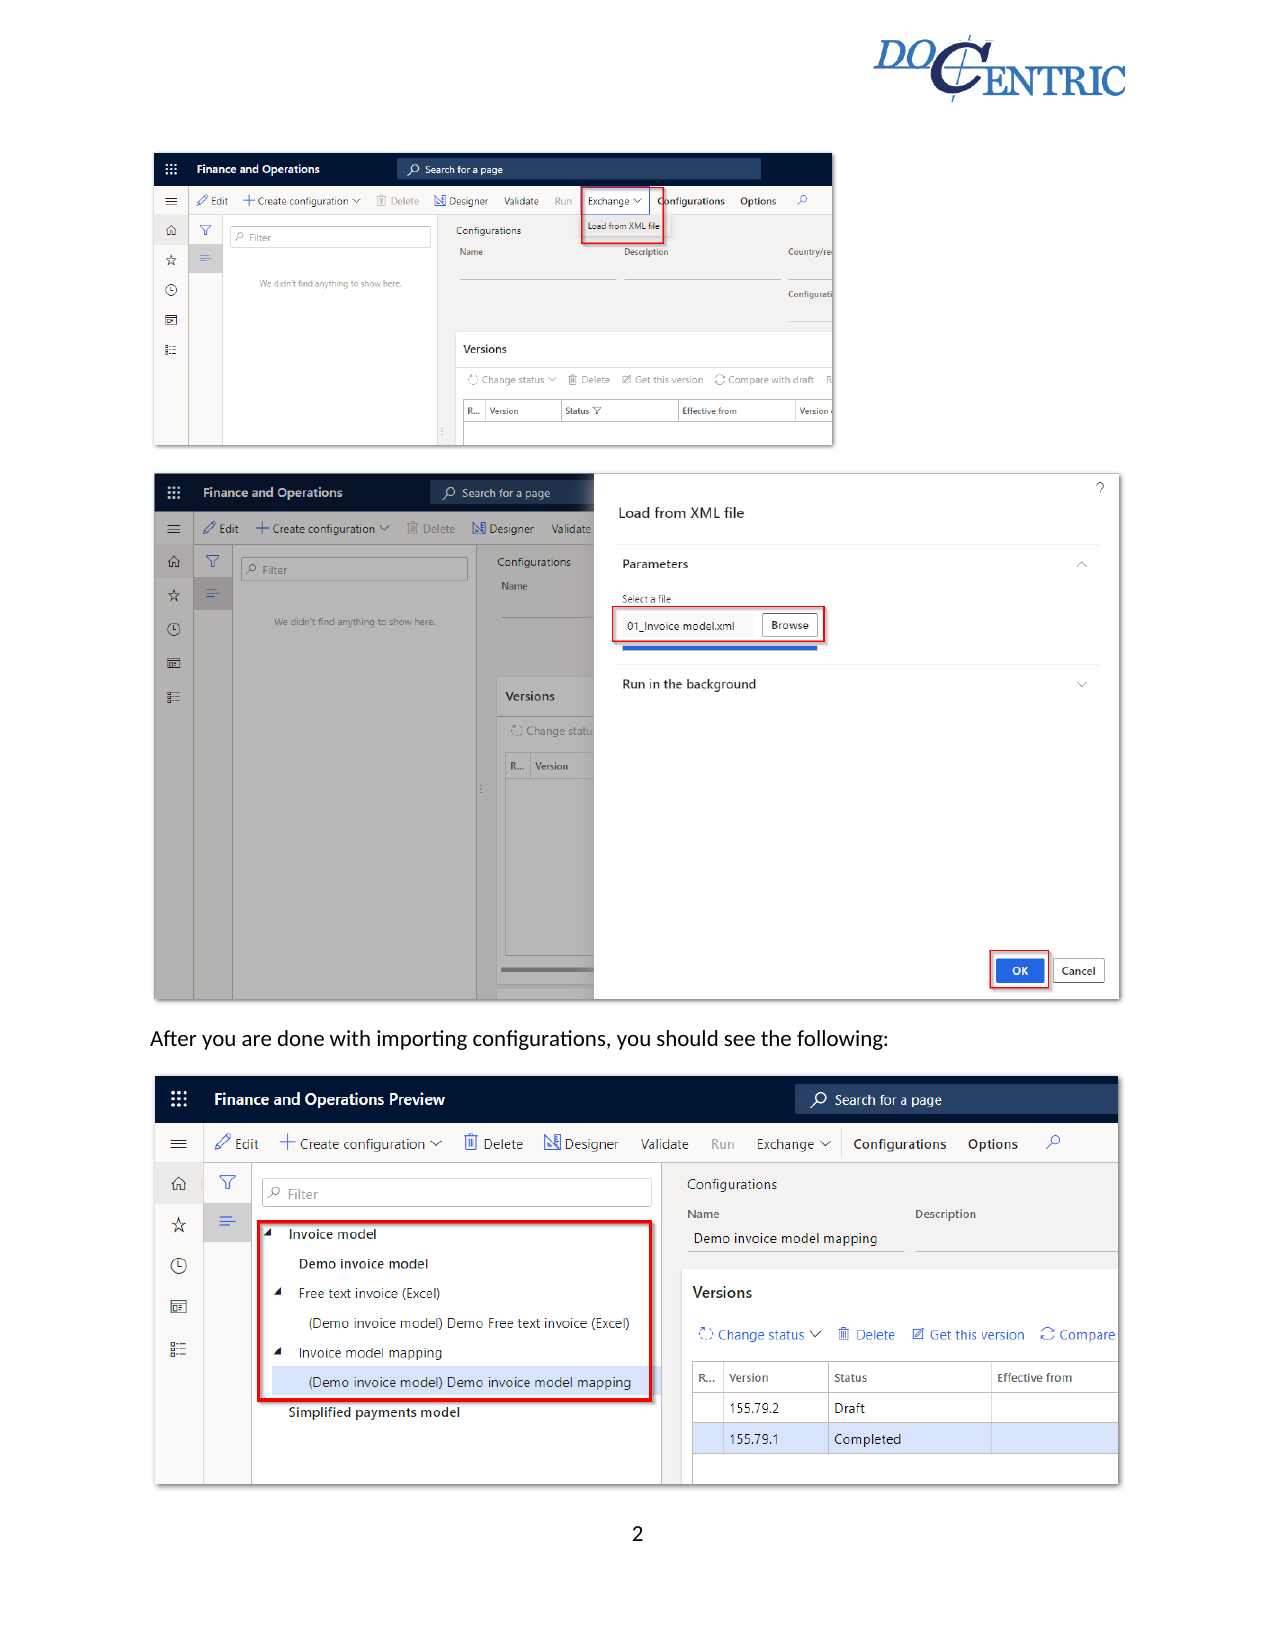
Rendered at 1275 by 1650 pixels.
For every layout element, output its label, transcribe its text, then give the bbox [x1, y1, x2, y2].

picture [150, 1071, 1125, 1492]
picture [150, 469, 1125, 1006]
picture [873, 35, 1125, 102]
text After you are done with importing configurations, you should see the following: [150, 1024, 1125, 1052]
picture [150, 150, 838, 451]
